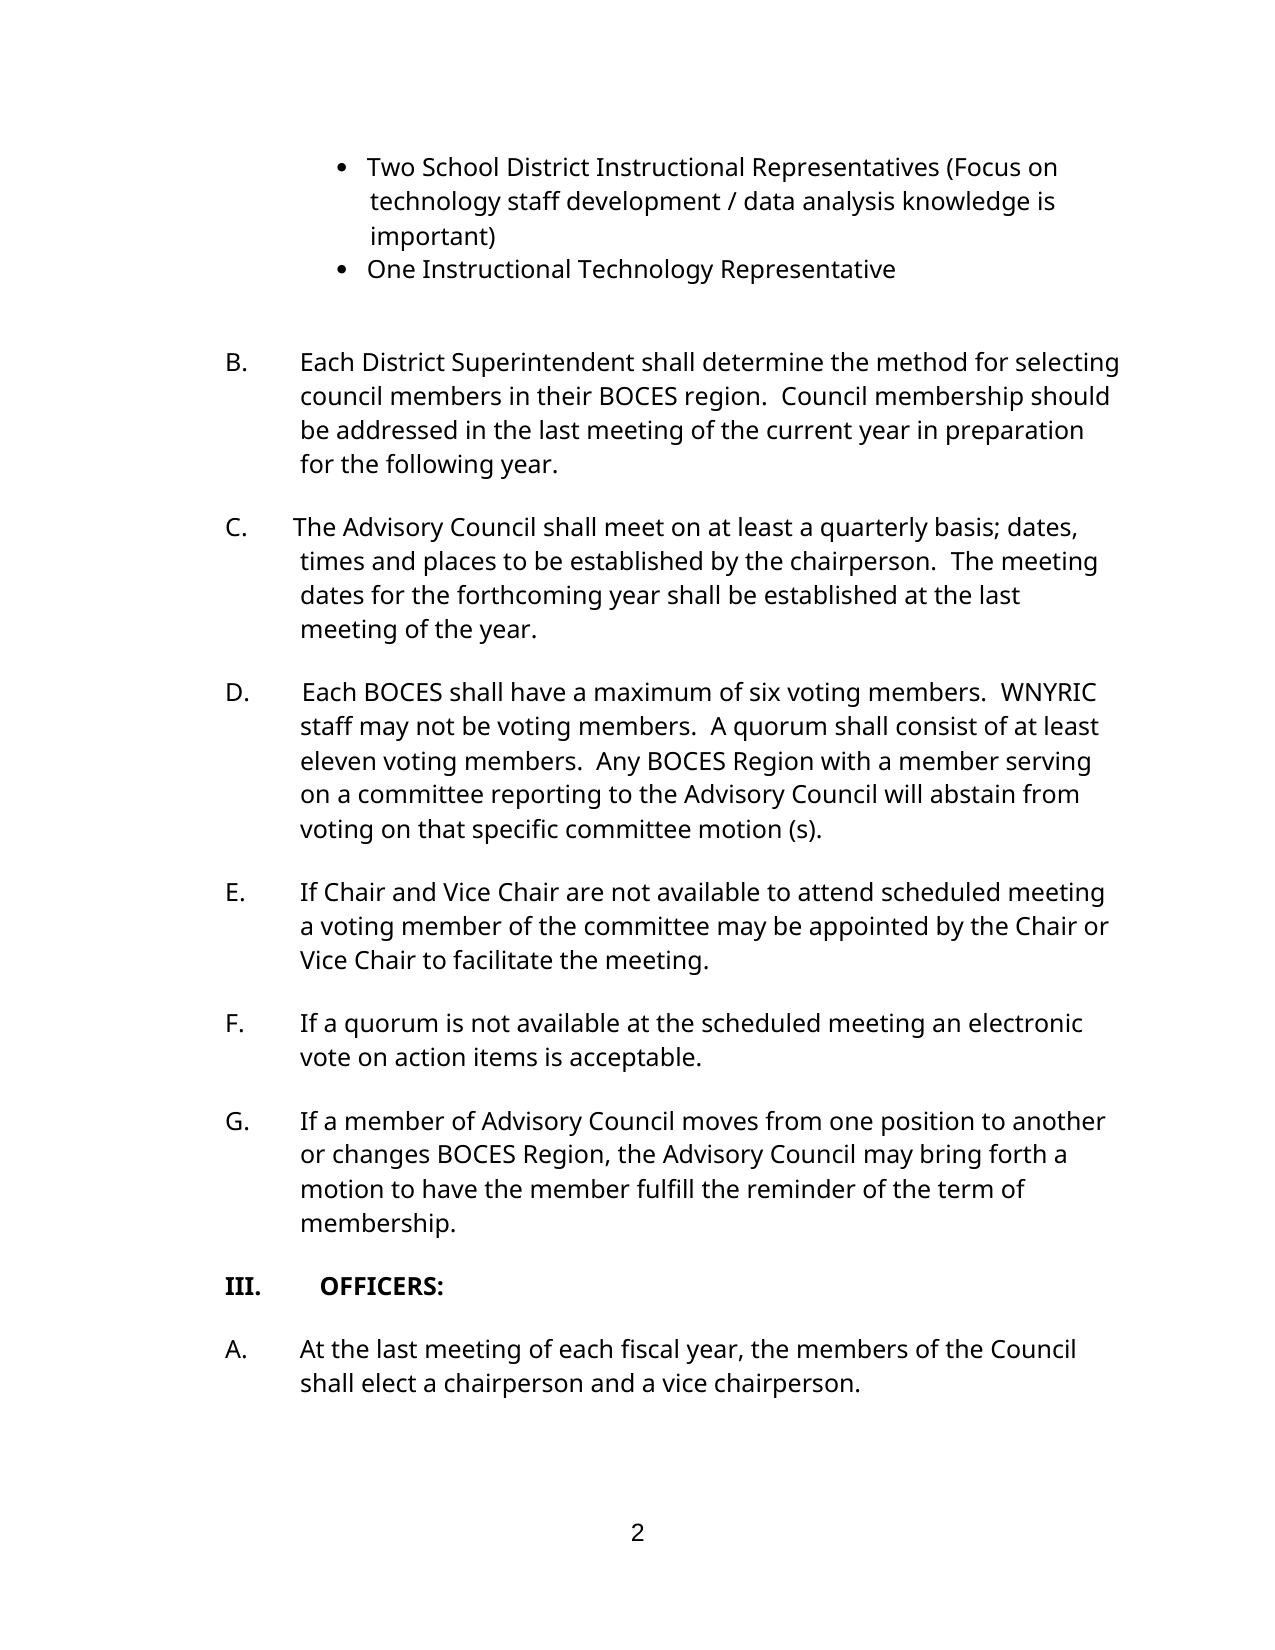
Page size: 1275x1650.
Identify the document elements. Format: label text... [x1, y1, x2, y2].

text  Two School District Instructional Representatives (Focus on [300, 150, 1125, 184]
text technology staff development / data analysis knowledge is [300, 184, 1125, 218]
text  One Instructional Technology Representative [300, 252, 1125, 286]
text important) [300, 218, 1125, 252]
text A. At the last meeting of each fiscal year, the members of the Council shall elect a chairperson and a vice chairperson. [225, 1332, 1125, 1400]
text III. OFFICERS: [225, 1268, 1125, 1303]
text C. The Advisory Council shall meet on at least a quarterly basis; dates, times and places to be established by the chairperson. The meeting dates for the forthcoming year shall be established at the last meeting of the year. [225, 509, 1125, 646]
text B. Each District Superintendent shall determine the method for selecting council members in their BOCES region. Council membership should be addressed in the last meeting of the current year in preparation for the following year. [225, 344, 1125, 480]
text E. If Chair and Vice Chair are not available to attend scheduled meeting a voting member of the committee may be appointed by the Chair or Vice Chair to facilitate the meeting. [225, 874, 1125, 977]
text G. If a member of Advisory Council moves from one position to another or changes BOCES Region, the Advisory Council may bring forth a motion to have the member fulfill the reminder of the term of membership. [225, 1103, 1125, 1239]
text D. Each BOCES shall have a maximum of six voting members. WNYRIC staff may not be voting members. A quorum shall consist of at least eleven voting members. Any BOCES Region with a member serving on a committee reporting to the Advisory Council will abstain from voting on that specific committee motion (s). [225, 675, 1125, 845]
text F. If a quorum is not available at the scheduled meeting an electronic vote on action items is acceptable. [225, 1006, 1125, 1074]
